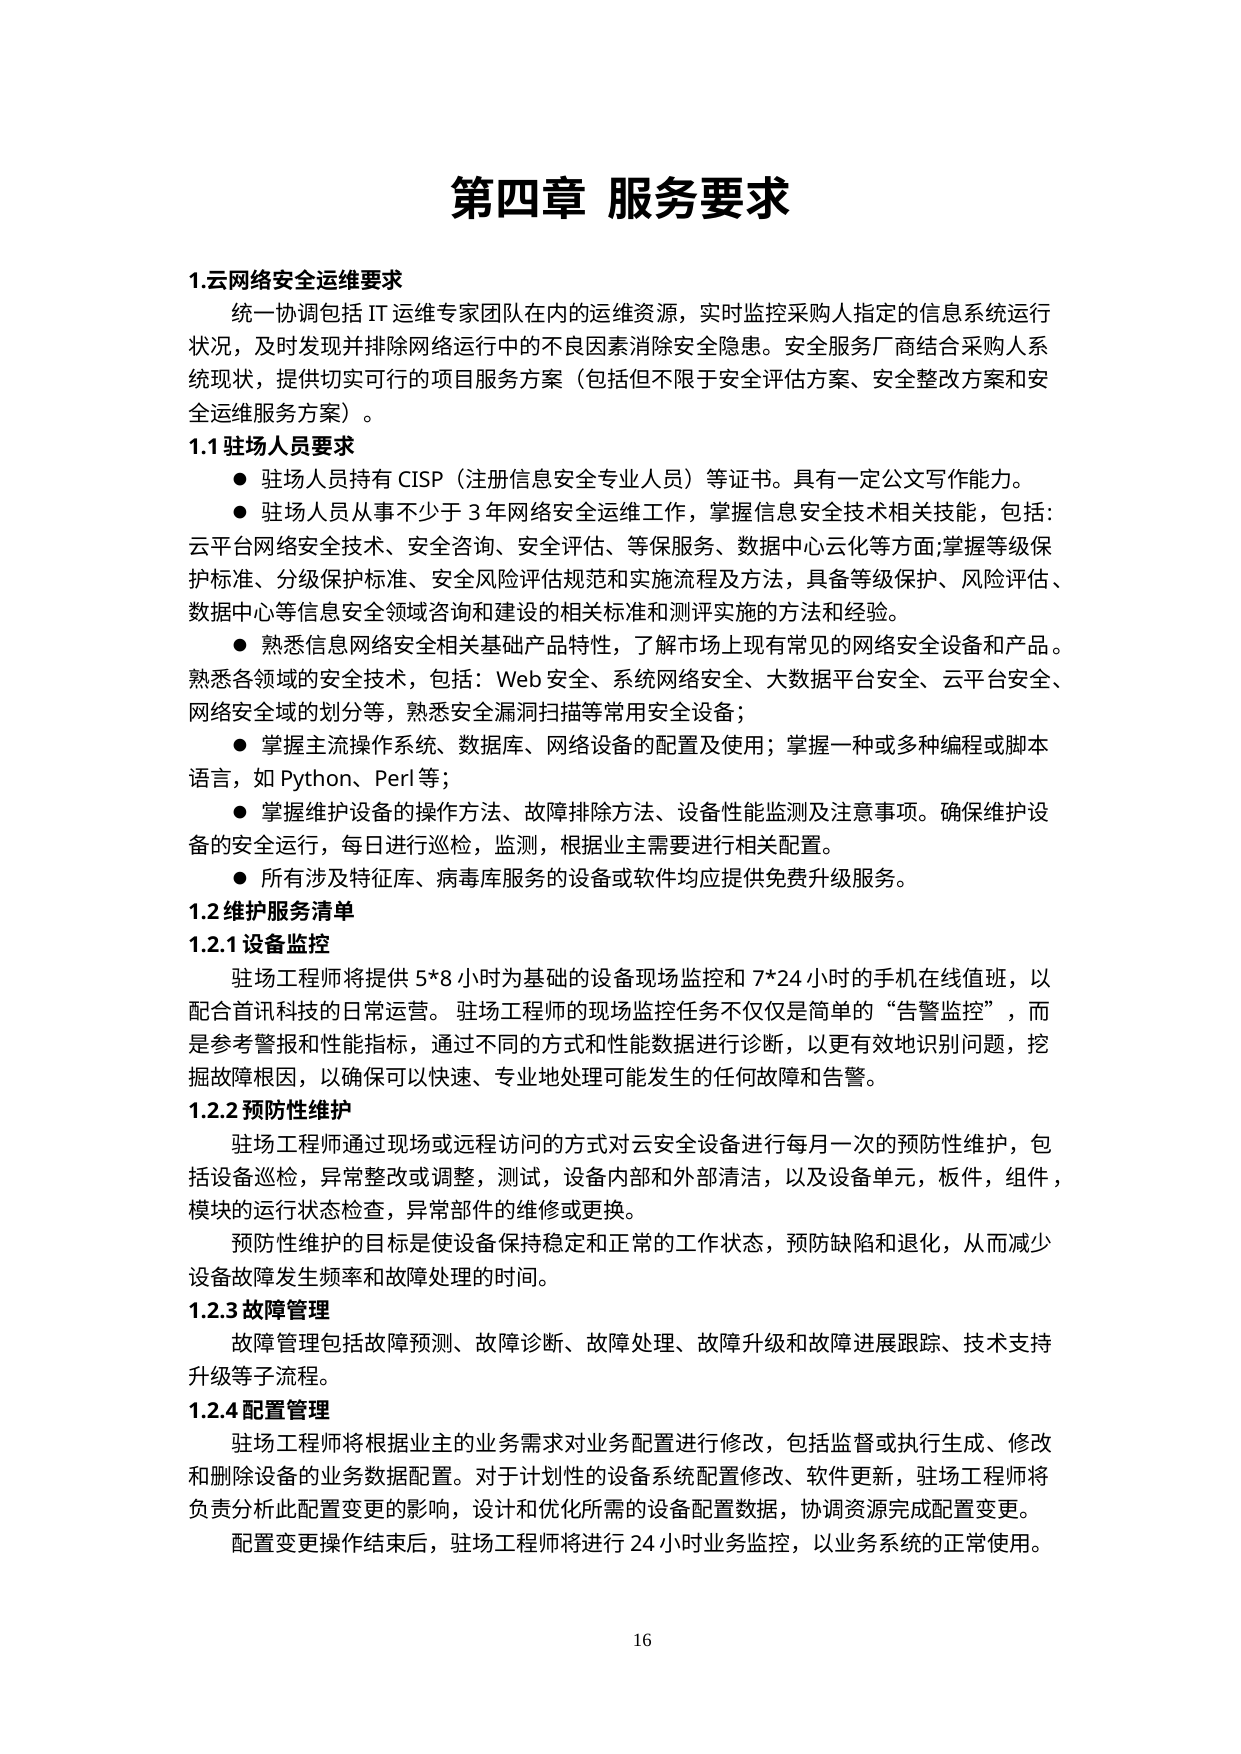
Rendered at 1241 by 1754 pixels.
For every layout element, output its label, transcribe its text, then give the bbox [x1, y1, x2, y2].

subtitle 1.2.2预防性维护 [188, 1093, 1052, 1126]
subtitle 1.2.4配置管理 [188, 1392, 1052, 1425]
list 所有涉及特征库、病毒库服务的设备或软件均应提供免费升级服务。 [188, 860, 1052, 893]
text 配置变更操作结束后，驻场工程师将进行24小时业务监控，以业务系统的正常使用。 [188, 1525, 1052, 1558]
subtitle 1.云网络安全运维要求 [188, 262, 1052, 295]
subtitle 1.1驻场人员要求 [188, 428, 1052, 461]
list 掌握维护设备的操作方法、故障排除方法、设备性能监测及注意事项。确保维护设备的安全运行，每日进行巡检，监测，根据业主需要进行相关配置。 [188, 794, 1052, 860]
subtitle 1.2.3故障管理 [188, 1292, 1052, 1325]
list 熟悉信息网络安全相关基础产品特性，了解市场上现有常见的网络安全设备和产品。熟悉各领域的安全技术，包括：Web安全、系统网络安全、大数据平台安全、云平台安全、网络安全域的划分等，熟悉安全漏洞扫描等常用安全设备； [188, 628, 1052, 727]
subtitle 第四章 服务要求 [188, 162, 1052, 229]
text 统一协调包括IT运维专家团队在内的运维资源，实时监控采购人指定的信息系统运行状况，及时发现并排除网络运行中的不良因素消除安全隐患。安全服务厂商结合采购人系统现状，提供切实可行的项目服务方案（包括但不限于安全评估方案、安全整改方案和安全运维服务方案）。 [188, 295, 1052, 428]
text 驻场工程师将提供5*8小时为基础的设备现场监控和7*24小时的手机在线值班，以配合首讯科技的日常运营。 驻场工程师的现场监控任务不仅仅是简单的“告警监控”，而是参考警报和性能指标，通过不同的方式和性能数据进行诊断，以更有效地识别问题，挖掘故障根因，以确保可以快速、专业地处理可能发生的任何故障和告警。 [188, 960, 1052, 1093]
subtitle 1.2.1设备监控 [188, 927, 1052, 960]
list 驻场人员持有CISP（注册信息安全专业人员）等证书。具有一定公文写作能力。 [188, 461, 1052, 495]
text 预防性维护的目标是使设备保持稳定和正常的工作状态，预防缺陷和退化，从而减少设备故障发生频率和故障处理的时间。 [188, 1226, 1052, 1292]
text 故障管理包括故障预测、故障诊断、故障处理、故障升级和故障进展跟踪、技术支持升级等子流程。 [188, 1325, 1052, 1392]
subtitle 1.2维护服务清单 [188, 893, 1052, 927]
text 驻场工程师通过现场或远程访问的方式对云安全设备进行每月一次的预防性维护，包括设备巡检，异常整改或调整，测试，设备内部和外部清洁，以及设备单元，板件，组件，模块的运行状态检查，异常部件的维修或更换。 [188, 1126, 1052, 1226]
text 驻场工程师将根据业主的业务需求对业务配置进行修改，包括监督或执行生成、修改和删除设备的业务数据配置。对于计划性的设备系统配置修改、软件更新，驻场工程师将负责分析此配置变更的影响，设计和优化所需的设备配置数据，协调资源完成配置变更。 [188, 1425, 1052, 1525]
list 驻场人员从事不少于3年网络安全运维工作，掌握信息安全技术相关技能，包括:云平台网络安全技术、安全咨询、安全评估、等保服务、数据中心云化等方面;掌握等级保护标准、分级保护标准、安全风险评估规范和实施流程及方法，具备等级保护、风险评估、数据中心等信息安全领域咨询和建设的相关标准和测评实施的方法和经验。 [188, 495, 1052, 628]
list 掌握主流操作系统、数据库、网络设备的配置及使用；掌握一种或多种编程或脚本语言，如Python、Perl等； [188, 727, 1052, 794]
